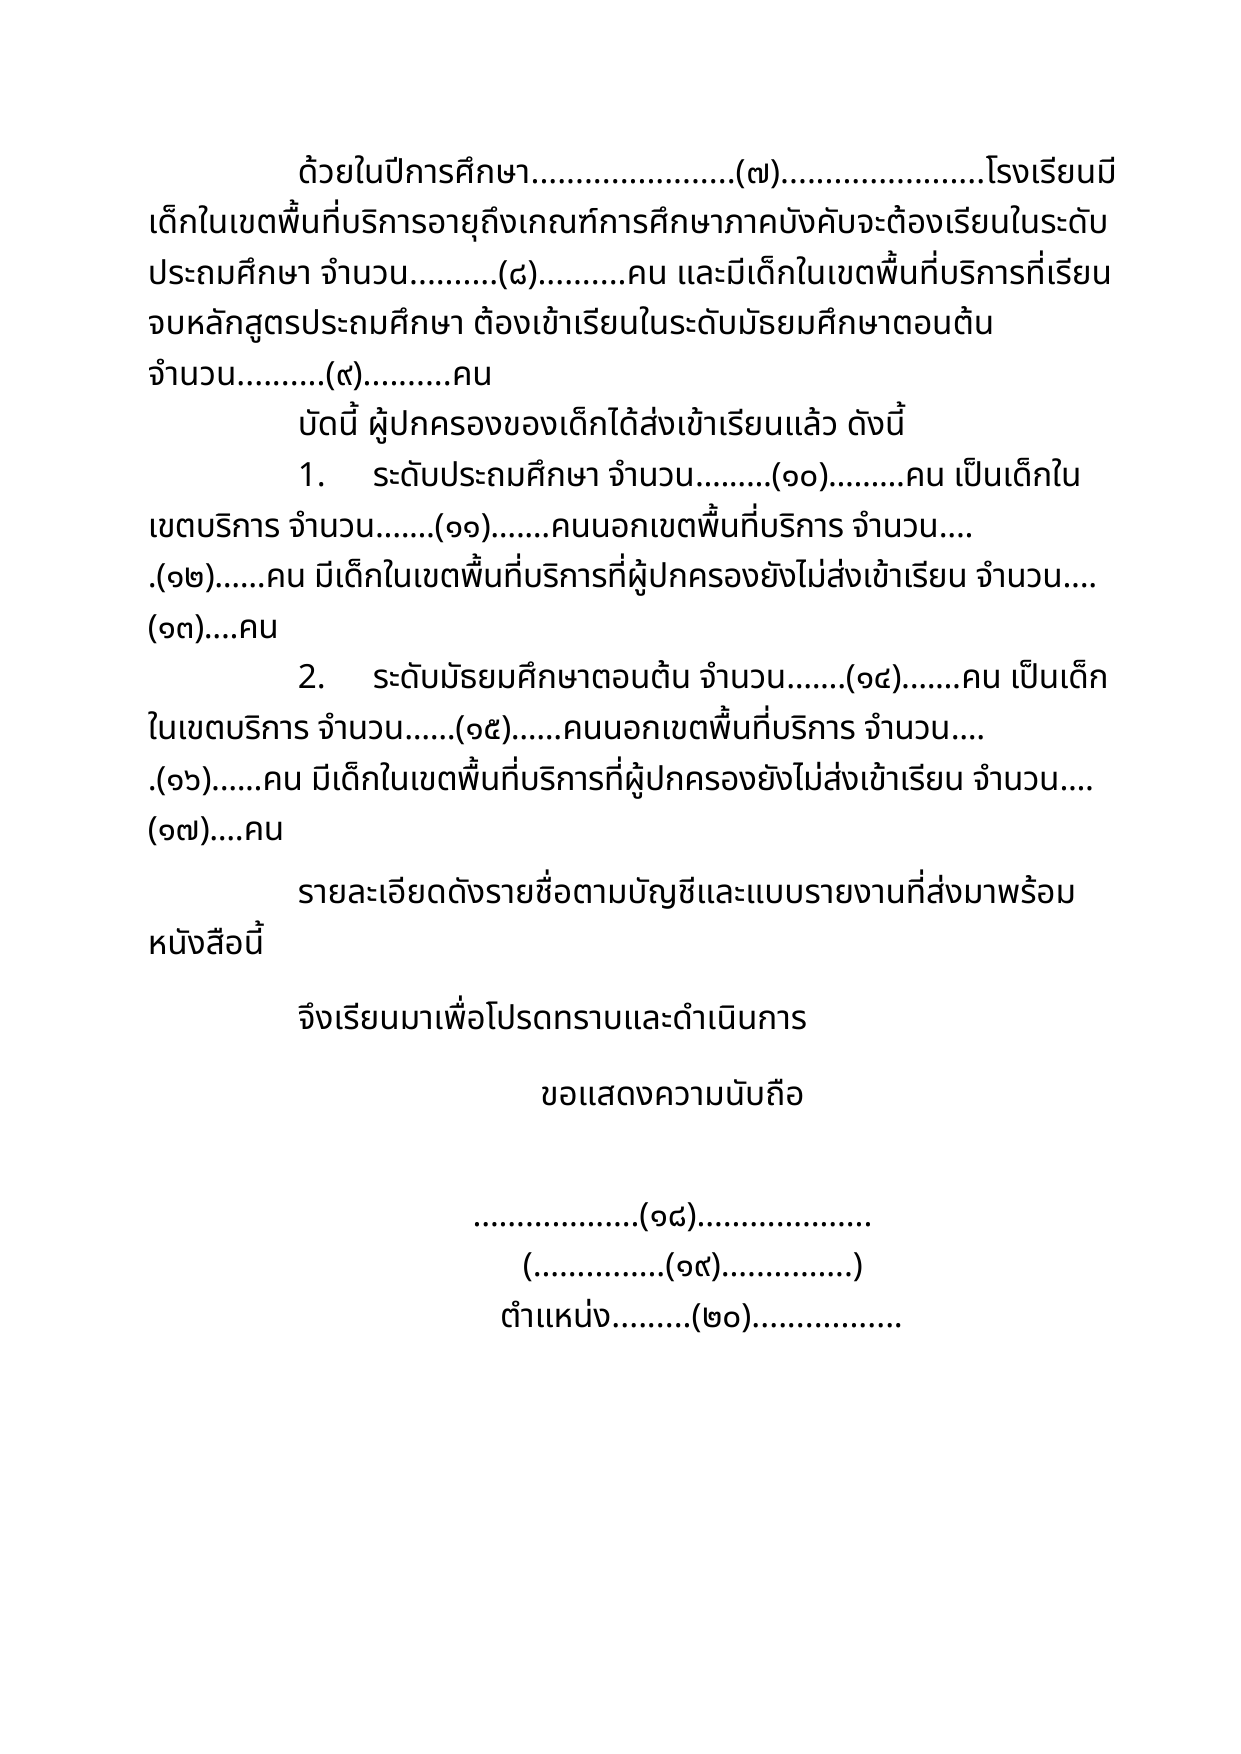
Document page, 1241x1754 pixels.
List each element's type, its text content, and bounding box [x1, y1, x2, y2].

text ……………….(๑๘)……………….. [223, 1190, 1122, 1241]
text ตำแหน่ง.........(๒๐)................. [148, 1292, 1122, 1342]
subtitle บัดนี้ ผู้ปกครองของเด็กได้ส่งเข้าเรียนแล้ว ดังนี้ [148, 400, 1122, 451]
text (……....…..(๑๙)…..……….) [448, 1241, 1122, 1292]
subtitle รายละเอียดดังรายชื่อตามบัญชีและแบบรายงานที่ส่งมาพร้อมหนังสือนี้ [148, 868, 1122, 969]
subtitle ระดับประถมศึกษา จำนวน.........(๑๐).........คน เป็นเด็กในเขตบริการ จำนวน.......(๑๑).......คนนอกเขตพื้นที่บริการ จำนวน.....(๑๒)......คน มีเด็กในเขตพื้นที่บริการที่ผู้ปกครองยังไม่ส่งเข้าเรียน จำนวน....(๑๓)....คน [148, 451, 1122, 653]
subtitle ระดับมัธยมศึกษาตอนต้น จำนวน.......(๑๔).......คน เป็นเด็กในเขตบริการ จำนวน......(๑๕)......คนนอกเขตพื้นที่บริการ จำนวน.....(๑๖)......คน มีเด็กในเขตพื้นที่บริการที่ผู้ปกครองยังไม่ส่งเข้าเรียน จำนวน....(๑๗)....คน [148, 653, 1122, 856]
subtitle ขอแสดงความนับถือ [223, 1069, 1122, 1120]
subtitle ด้วยในปีการศึกษา.......................(๗).......................โรงเรียนมีเด็กในเขตพื้นที่บริการอายุถึงเกณฑ์การศึกษาภาคบังคับจะต้องเรียนในระดับประถมศึกษา จำนวน..........(๘)..........คน และมีเด็กในเขตพื้นที่บริการที่เรียนจบหลักสูตรประถมศึกษา ต้องเข้าเรียนในระดับมัธยมศึกษาตอนต้น จำนวน..........(๙)..........คน [148, 148, 1122, 400]
subtitle จึงเรียนมาเพื่อโปรดทราบและดำเนินการ [148, 994, 1122, 1044]
